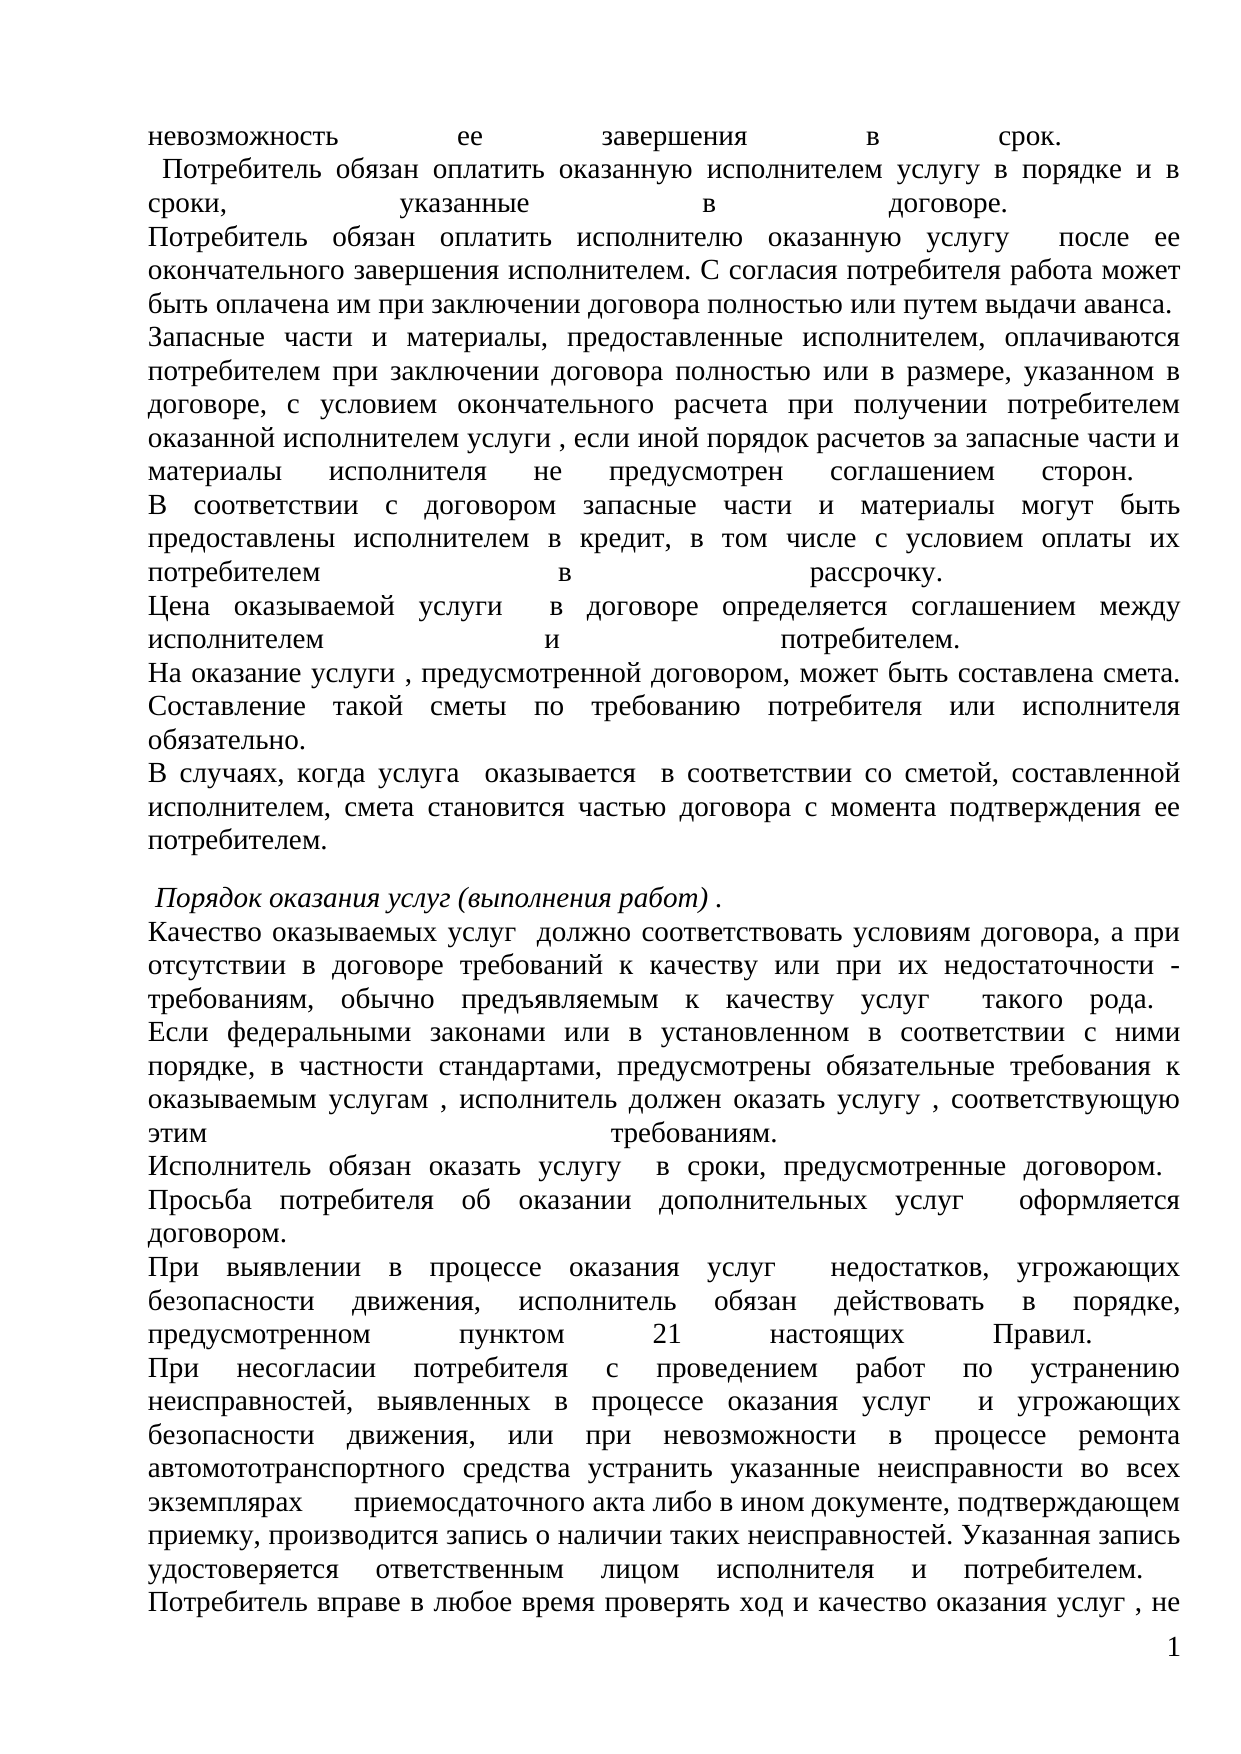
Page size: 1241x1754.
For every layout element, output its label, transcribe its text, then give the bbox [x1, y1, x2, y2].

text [148, 118, 1181, 880]
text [148, 914, 1181, 1618]
text Порядок оказания услуг (выполнения работ) . [148, 880, 1181, 914]
